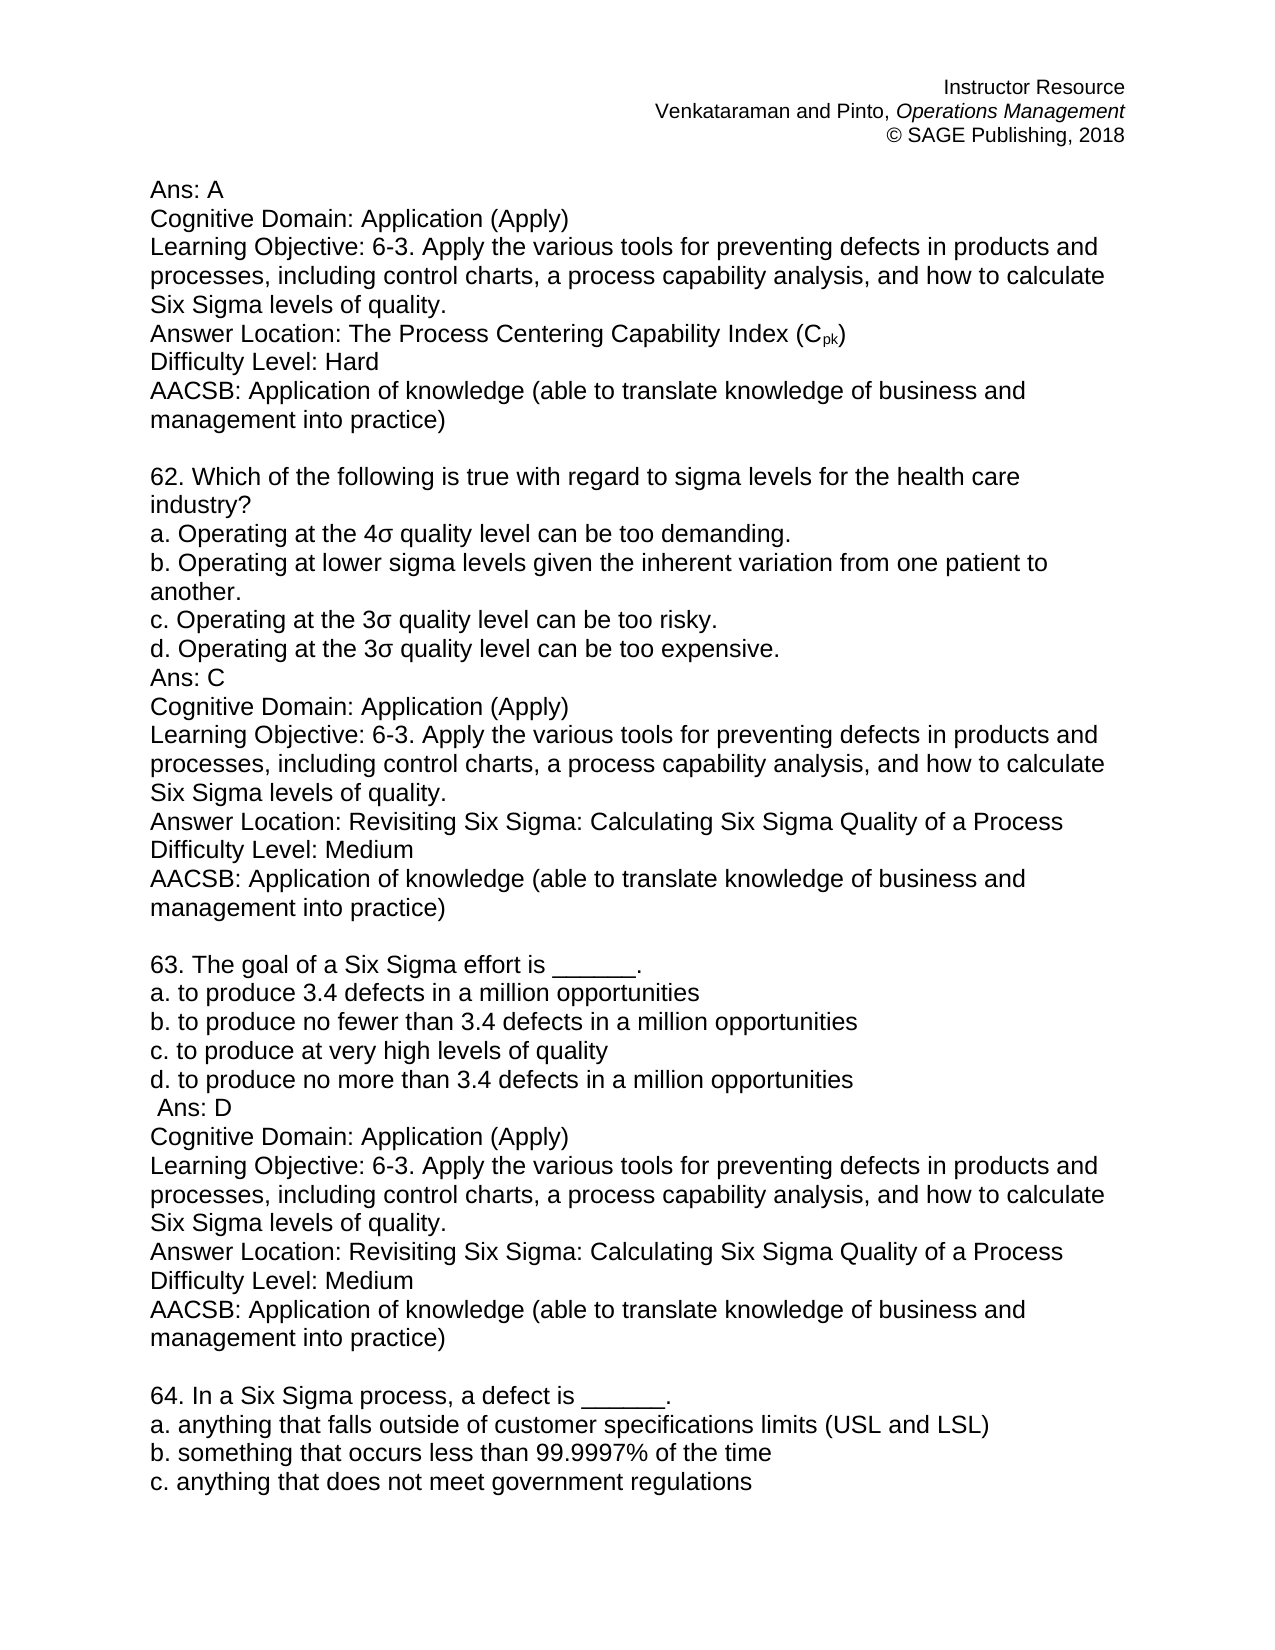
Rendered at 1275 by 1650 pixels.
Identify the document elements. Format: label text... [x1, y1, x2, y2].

text Difficulty Level: Hard [150, 347, 1125, 376]
text Difficulty Level: Medium [150, 835, 1125, 864]
text Cognitive Domain: Application (Apply) [150, 204, 1125, 232]
text d. to produce no more than 3.4 defects in a million opportunities [150, 1065, 1125, 1093]
text AACSB: Application of knowledge (able to translate knowledge of business and management into practice) [150, 864, 1125, 922]
text c. to produce at very high levels of quality [150, 1036, 1125, 1065]
text b. something that occurs less than 99.9997% of the time [150, 1438, 1125, 1467]
text Answer Location: Revisiting Six Sigma: Calculating Six Sigma Quality of a Process [150, 1237, 1125, 1266]
text AACSB: Application of knowledge (able to translate knowledge of business and management into practice) [150, 1295, 1125, 1352]
text Ans: C [150, 663, 1125, 692]
text 63. The goal of a Six Sigma effort is ______. [150, 950, 1125, 978]
text 64. In a Six Sigma process, a defect is ______. [150, 1381, 1125, 1410]
text Ans: A [150, 175, 1125, 204]
text Cognitive Domain: Application (Apply) [150, 1122, 1125, 1151]
text b. to produce no fewer than 3.4 defects in a million opportunities [150, 1007, 1125, 1036]
text Answer Location: Revisiting Six Sigma: Calculating Six Sigma Quality of a Process [150, 807, 1125, 835]
text 62. Which of the following is true with regard to sigma levels for the health care industry? [150, 462, 1125, 519]
text c. Operating at the 3σ quality level can be too risky. [150, 605, 1125, 634]
text Difficulty Level: Medium [150, 1266, 1125, 1295]
text a. anything that falls outside of customer specifications limits (USL and LSL) [150, 1410, 1125, 1438]
text AACSB: Application of knowledge (able to translate knowledge of business and management into practice) [150, 376, 1125, 434]
text Answer Location: The Process Centering Capability Index (Cpk) [150, 319, 1125, 347]
text Ans: D [150, 1093, 1125, 1122]
text b. Operating at lower sigma levels given the inherent variation from one patient to another. [150, 548, 1125, 605]
text a. to produce 3.4 defects in a million opportunities [150, 978, 1125, 1007]
text d. Operating at the 3σ quality level can be too expensive. [150, 634, 1125, 663]
text a. Operating at the 4σ quality level can be too demanding. [150, 519, 1125, 548]
text c. anything that does not meet government regulations [150, 1467, 1125, 1496]
text Cognitive Domain: Application (Apply) [150, 692, 1125, 720]
